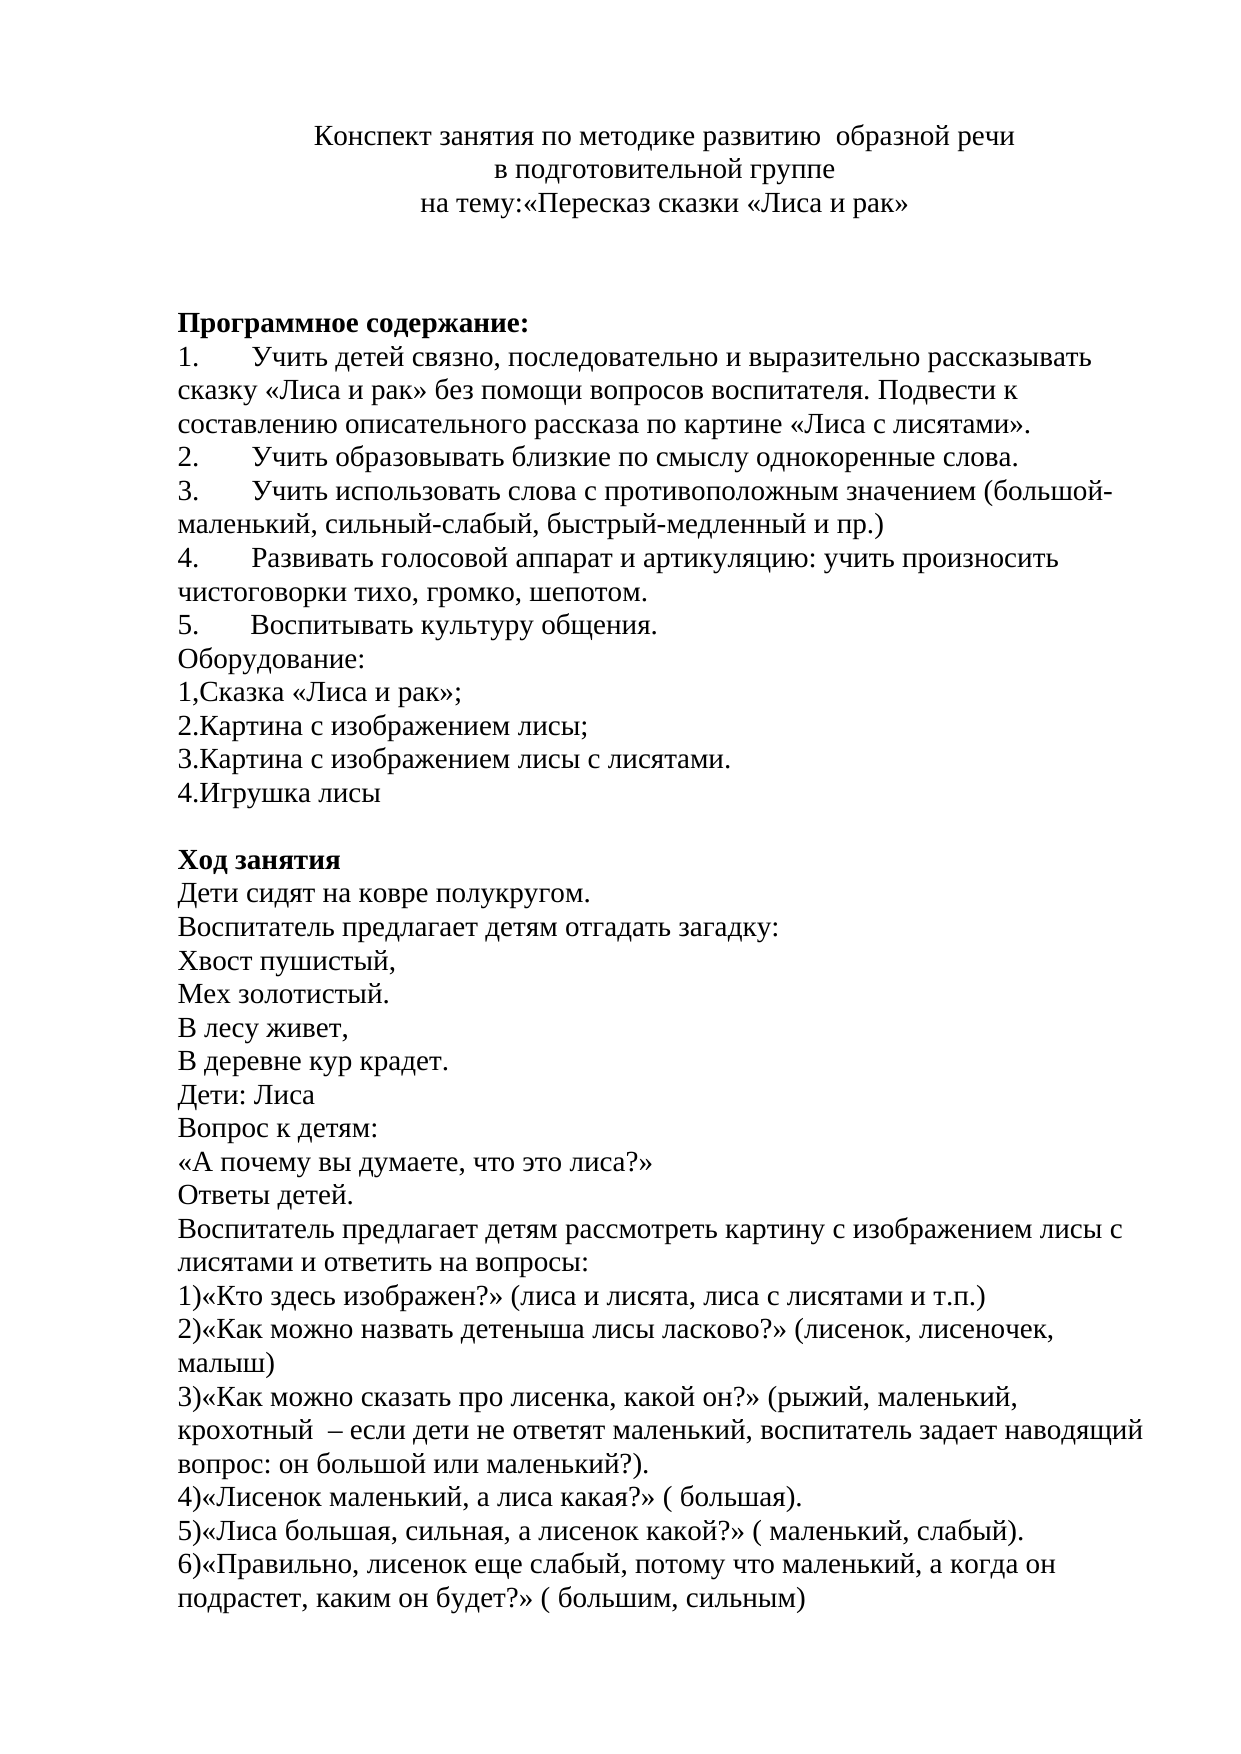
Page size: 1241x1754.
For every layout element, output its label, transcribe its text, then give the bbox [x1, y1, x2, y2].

text Мех золотистый. [177, 976, 1152, 1010]
text в подготовительной группе [177, 152, 1152, 185]
text 6)«Правильно, лисенок еще слабый, потому что маленький, а когда он подрастет, каким он будет?» ( большим, сильным) [177, 1546, 1152, 1613]
text Дети: Лиса [177, 1077, 1152, 1110]
text 4. Развивать голосовой аппарат и артикуляцию: учить произносить чистоговорки тихо, громко, шепотом. [177, 540, 1152, 607]
text 2. Учить образовывать близкие по смыслу однокоренные слова. [177, 439, 1152, 473]
text В деревне кур крадет. [177, 1043, 1152, 1077]
text Дети сидят на ковре полукругом. [177, 876, 1152, 909]
text 5. Воспитывать культуру общения. [177, 607, 1152, 641]
text Вопрос к детям: [177, 1110, 1152, 1144]
text 3)«Как можно сказать про лисенка, какой он?» (рыжий, маленький, крохотный – если дети не ответят маленький, воспитатель задает наводящий вопрос: он большой или маленький?). [177, 1379, 1152, 1479]
text Конспект занятия по методике развитию образной речи [177, 118, 1152, 152]
text В лесу живет, [177, 1010, 1152, 1043]
text 1,Сказка «Лиса и рак»; [177, 674, 1152, 708]
text 1. Учить детей связно, последовательно и выразительно рассказывать сказку «Лиса и рак» без помощи вопросов воспитателя. Подвести к составлению описательного рассказа по картине «Лиса с лисятами». [177, 339, 1152, 439]
text 5)«Лиса большая, сильная, а лисенок какой?» ( маленький, слабый). [177, 1513, 1152, 1546]
text Ответы детей. [177, 1177, 1152, 1211]
text Оборудование: [177, 641, 1152, 674]
text Ход занятия [177, 842, 1152, 876]
text 3. Учить использовать слова с противоположным значением (большой-маленький, сильный-слабый, быстрый-медленный и пр.) [177, 473, 1152, 540]
text 2)«Как можно назвать детеныша лисы ласково?» (лисенок, лисеночек, малыш) [177, 1312, 1152, 1379]
text «А почему вы думаете, что это лиса?» [177, 1144, 1152, 1177]
text Программное содержание: [177, 305, 1152, 339]
text 1)«Кто здесь изображен?» (лиса и лисята, лиса с лисятами и т.п.) [177, 1278, 1152, 1312]
text на тему:«Пересказ сказки «Лиса и рак» [177, 185, 1152, 219]
text Воспитатель предлагает детям рассмотреть картину с изображением лисы с лисятами и ответить на вопросы: [177, 1211, 1152, 1278]
text 4.Игрушка лисы [177, 775, 1152, 808]
text 4)«Лисенок маленький, а лиса какая?» ( большая). [177, 1479, 1152, 1513]
text Воспитатель предлагает детям отгадать загадку: [177, 909, 1152, 943]
text 2.Картина с изображением лисы; [177, 708, 1152, 741]
text 3.Картина с изображением лисы с лисятами. [177, 741, 1152, 775]
text Хвост пушистый, [177, 943, 1152, 976]
